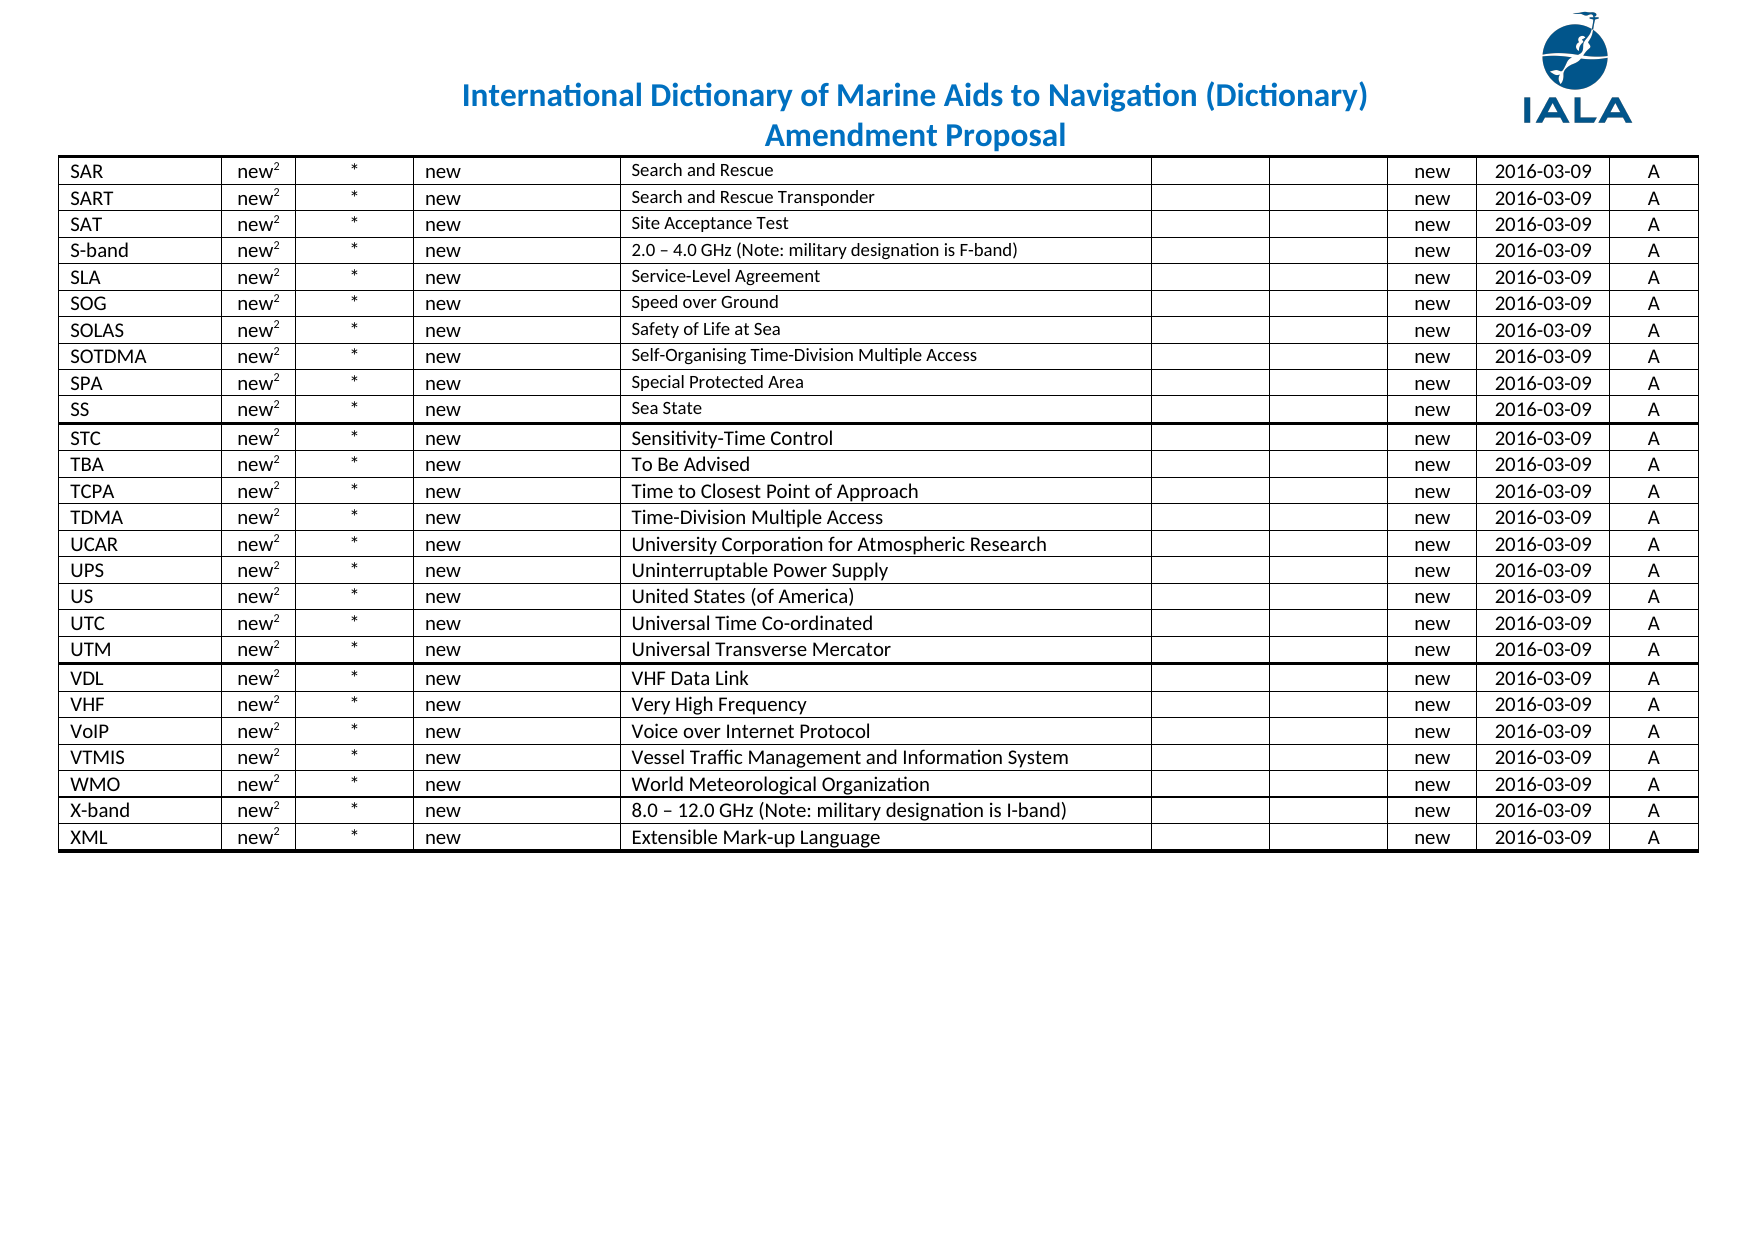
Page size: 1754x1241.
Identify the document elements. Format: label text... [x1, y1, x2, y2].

table_cell new [1388, 718, 1476, 743]
table_cell [1152, 718, 1269, 743]
table_cell 2016-03-09 [1477, 478, 1609, 503]
table_cell new2 [222, 238, 295, 263]
table_cell new2 [222, 478, 295, 503]
table_cell A [1610, 637, 1698, 662]
table_cell new [1388, 745, 1476, 770]
table_cell Search and Rescue [621, 158, 1151, 184]
table_cell VTMIS [59, 745, 221, 770]
table_cell [1152, 824, 1269, 849]
table_cell new2 [222, 745, 295, 770]
table_cell new2 [222, 291, 295, 316]
table_cell 2016-03-09 [1477, 396, 1609, 422]
table_cell [1152, 692, 1269, 717]
table_cell [1152, 317, 1269, 342]
table_cell 2016-03-09 [1477, 798, 1609, 823]
table_cell * [296, 637, 413, 662]
table_cell STC [59, 425, 221, 450]
table_cell Vessel Traffic Management and Information System [621, 745, 1151, 770]
table_cell [1152, 557, 1269, 583]
table_cell new [414, 504, 620, 530]
table_cell new [1388, 291, 1476, 316]
table_cell new2 [222, 396, 295, 422]
table_cell Universal Time Co-ordinated [621, 610, 1151, 636]
table_cell new [1388, 370, 1476, 395]
table_cell 2016-03-09 [1477, 531, 1609, 556]
table_cell new [414, 185, 620, 210]
table_cell new [414, 291, 620, 316]
table_cell [1152, 425, 1269, 450]
table_cell [1270, 317, 1387, 342]
table_cell SS [59, 396, 221, 422]
table_cell UTM [59, 637, 221, 662]
table_cell [1152, 158, 1269, 184]
table_cell Special Protected Area [621, 370, 1151, 395]
table_cell new [414, 531, 620, 556]
table_cell [1270, 264, 1387, 289]
table_cell 2016-03-09 [1477, 771, 1609, 796]
table_cell new [414, 317, 620, 342]
table_cell new [414, 610, 620, 636]
table_cell A [1610, 370, 1698, 395]
table_cell [1152, 504, 1269, 530]
table_cell new2 [222, 451, 295, 477]
table_cell new [414, 344, 620, 369]
table_cell new2 [222, 718, 295, 743]
table_cell SLA [59, 264, 221, 289]
table_cell SOTDMA [59, 344, 221, 369]
table_cell new [414, 798, 620, 823]
table_cell SOLAS [59, 317, 221, 342]
table_cell new [1388, 317, 1476, 342]
table_cell 2016-03-09 [1477, 692, 1609, 717]
table_cell [1152, 637, 1269, 662]
table_cell [1152, 798, 1269, 823]
table_cell Self-Organising Time-Division Multiple Access [621, 344, 1151, 369]
table_cell [1270, 718, 1387, 743]
table_cell new [1388, 396, 1476, 422]
table_cell VHF [59, 692, 221, 717]
table_cell A [1610, 745, 1698, 770]
table_cell A [1610, 557, 1698, 583]
table_cell new [1388, 504, 1476, 530]
table_cell VoIP [59, 718, 221, 743]
table_cell new2 [222, 185, 295, 210]
table_cell * [296, 451, 413, 477]
table_cell * [296, 478, 413, 503]
table_cell 2016-03-09 [1477, 370, 1609, 395]
table_cell 2016-03-09 [1477, 557, 1609, 583]
table_cell new [1388, 557, 1476, 583]
table_cell A [1610, 425, 1698, 450]
table_cell University Corporation for Atmospheric Research [621, 531, 1151, 556]
table_cell A [1610, 504, 1698, 530]
table_cell UCAR [59, 531, 221, 556]
table_cell VHF Data Link [621, 665, 1151, 691]
table_cell new [1388, 584, 1476, 609]
table_cell 2016-03-09 [1477, 238, 1609, 263]
table_cell [1152, 185, 1269, 210]
table_cell S-band [59, 238, 221, 263]
table_cell 2016-03-09 [1477, 504, 1609, 530]
table_cell new [414, 396, 620, 422]
table_cell 2016-03-09 [1477, 291, 1609, 316]
table_cell new [414, 665, 620, 691]
table_cell [1270, 798, 1387, 823]
table_cell new [414, 584, 620, 609]
table_cell Service-Level Agreement [621, 264, 1151, 289]
table_cell United States (of America) [621, 584, 1151, 609]
table_cell VDL [59, 665, 221, 691]
table_cell * [296, 557, 413, 583]
table_cell A [1610, 718, 1698, 743]
table_cell * [296, 531, 413, 556]
table_cell 8.0 – 12.0 GHz (Note: military designation is I-band) [621, 798, 1151, 823]
table_cell 2016-03-09 [1477, 610, 1609, 636]
table_cell [1270, 665, 1387, 691]
table_cell new [1388, 692, 1476, 717]
table_cell SAR [59, 158, 221, 184]
table_cell XML [59, 824, 221, 849]
table_cell * [296, 264, 413, 289]
table_cell * [296, 584, 413, 609]
table_cell [1270, 824, 1387, 849]
table_cell * [296, 317, 413, 342]
table_cell new [1388, 531, 1476, 556]
table_cell new [414, 771, 620, 796]
table_cell A [1610, 478, 1698, 503]
table_cell 2016-03-09 [1477, 824, 1609, 849]
table_cell [1270, 238, 1387, 263]
table_cell new2 [222, 665, 295, 691]
table_cell 2016-03-09 [1477, 718, 1609, 743]
table_cell [1270, 425, 1387, 450]
table_cell A [1610, 771, 1698, 796]
table_cell new [414, 264, 620, 289]
table_cell X-band [59, 798, 221, 823]
table_cell [1270, 771, 1387, 796]
table_cell 2016-03-09 [1477, 211, 1609, 237]
table_cell new2 [222, 264, 295, 289]
table_cell new [1388, 451, 1476, 477]
table_cell A [1610, 344, 1698, 369]
table_cell new [414, 451, 620, 477]
table_cell [1152, 771, 1269, 796]
table_cell [1152, 665, 1269, 691]
table_cell A [1610, 396, 1698, 422]
table_cell 2016-03-09 [1477, 451, 1609, 477]
table_cell TCPA [59, 478, 221, 503]
table_cell [1270, 344, 1387, 369]
table_cell Voice over Internet Protocol [621, 718, 1151, 743]
table_cell SART [59, 185, 221, 210]
table_cell new2 [222, 504, 295, 530]
table_cell To Be Advised [621, 451, 1151, 477]
table_cell new2 [222, 557, 295, 583]
table_cell [1270, 584, 1387, 609]
table_cell Safety of Life at Sea [621, 317, 1151, 342]
table_cell WMO [59, 771, 221, 796]
table_cell Speed over Ground [621, 291, 1151, 316]
table_cell new2 [222, 370, 295, 395]
table_cell * [296, 504, 413, 530]
table_cell [1152, 745, 1269, 770]
table_cell new2 [222, 317, 295, 342]
table_cell new [414, 478, 620, 503]
table_cell new [1388, 798, 1476, 823]
table_cell new [414, 824, 620, 849]
table_cell new [414, 158, 620, 184]
table_cell [1270, 692, 1387, 717]
table_cell [1270, 610, 1387, 636]
table_cell * [296, 718, 413, 743]
table_cell new2 [222, 824, 295, 849]
table_cell 2016-03-09 [1477, 158, 1609, 184]
table_cell new [1388, 158, 1476, 184]
table_cell Sea State [621, 396, 1151, 422]
table_cell A [1610, 824, 1698, 849]
table_cell 2016-03-09 [1477, 745, 1609, 770]
table_cell [1270, 531, 1387, 556]
table_cell A [1610, 291, 1698, 316]
table_cell [1270, 396, 1387, 422]
table_cell A [1610, 610, 1698, 636]
table_cell [1270, 557, 1387, 583]
table_cell new [414, 238, 620, 263]
table_cell US [59, 584, 221, 609]
table_cell World Meteorological Organization [621, 771, 1151, 796]
table_cell [1152, 451, 1269, 477]
table_cell [1152, 584, 1269, 609]
table_cell * [296, 370, 413, 395]
table_cell [1270, 370, 1387, 395]
table_cell new2 [222, 158, 295, 184]
table_cell [1270, 745, 1387, 770]
table_cell Very High Frequency [621, 692, 1151, 717]
table_cell [1270, 504, 1387, 530]
table_cell new2 [222, 531, 295, 556]
table_cell new [1388, 344, 1476, 369]
table_cell new [1388, 264, 1476, 289]
table_cell new2 [222, 584, 295, 609]
table_cell UTC [59, 610, 221, 636]
table_cell new [1388, 478, 1476, 503]
table_cell 2016-03-09 [1477, 185, 1609, 210]
table_cell Time-Division Multiple Access [621, 504, 1151, 530]
table_cell new2 [222, 425, 295, 450]
table_cell * [296, 824, 413, 849]
table_cell UPS [59, 557, 221, 583]
table_cell 2.0 – 4.0 GHz (Note: military designation is F-band) [621, 238, 1151, 263]
table_cell [1152, 264, 1269, 289]
table_cell [1152, 370, 1269, 395]
table_cell * [296, 425, 413, 450]
table_cell * [296, 291, 413, 316]
table_cell [1270, 478, 1387, 503]
table_cell new [1388, 238, 1476, 263]
table_cell A [1610, 185, 1698, 210]
table_cell A [1610, 211, 1698, 237]
table_cell SPA [59, 370, 221, 395]
table_cell * [296, 798, 413, 823]
table_cell 2016-03-09 [1477, 425, 1609, 450]
table_cell A [1610, 158, 1698, 184]
table_cell A [1610, 692, 1698, 717]
table_cell [1152, 238, 1269, 263]
table_cell new [414, 370, 620, 395]
table_cell [1270, 451, 1387, 477]
table_cell * [296, 771, 413, 796]
table_cell A [1610, 451, 1698, 477]
table_cell SOG [59, 291, 221, 316]
table_cell new2 [222, 692, 295, 717]
table_cell [1270, 211, 1387, 237]
table_cell TDMA [59, 504, 221, 530]
table_cell new [1388, 637, 1476, 662]
table_cell [1270, 185, 1387, 210]
table_cell new [414, 745, 620, 770]
table_cell Time to Closest Point of Approach [621, 478, 1151, 503]
table_cell * [296, 692, 413, 717]
table_cell * [296, 211, 413, 237]
table_cell new [1388, 185, 1476, 210]
table_cell * [296, 344, 413, 369]
table_cell new [414, 692, 620, 717]
table_cell A [1610, 317, 1698, 342]
table_cell * [296, 665, 413, 691]
table_cell A [1610, 584, 1698, 609]
table_cell A [1610, 665, 1698, 691]
table_cell * [296, 396, 413, 422]
table_cell new [414, 718, 620, 743]
table_cell A [1610, 531, 1698, 556]
table_cell * [296, 185, 413, 210]
table_cell [1270, 291, 1387, 316]
table_cell * [296, 745, 413, 770]
table_cell 2016-03-09 [1477, 317, 1609, 342]
table_cell new2 [222, 610, 295, 636]
table_cell 2016-03-09 [1477, 637, 1609, 662]
table_cell new [1388, 824, 1476, 849]
table_cell Sensitivity-Time Control [621, 425, 1151, 450]
table_cell Universal Transverse Mercator [621, 637, 1151, 662]
table_cell new2 [222, 771, 295, 796]
table_cell A [1610, 798, 1698, 823]
table_cell new [1388, 610, 1476, 636]
table_cell A [1610, 264, 1698, 289]
table_cell new [414, 211, 620, 237]
table_cell 2016-03-09 [1477, 344, 1609, 369]
table_cell Uninterruptable Power Supply [621, 557, 1151, 583]
table_cell [1152, 531, 1269, 556]
table_cell new [1388, 771, 1476, 796]
table_cell [1152, 610, 1269, 636]
table_cell [1152, 396, 1269, 422]
table_cell new [414, 557, 620, 583]
table_cell new [414, 637, 620, 662]
table_cell new2 [222, 344, 295, 369]
table_cell new [1388, 211, 1476, 237]
picture [1499, 0, 1651, 148]
table_cell [1270, 637, 1387, 662]
table_cell new2 [222, 637, 295, 662]
table_cell TBA [59, 451, 221, 477]
table_cell SAT [59, 211, 221, 237]
table_cell 2016-03-09 [1477, 584, 1609, 609]
table_cell 2016-03-09 [1477, 264, 1609, 289]
table_cell new2 [222, 211, 295, 237]
table_cell [1152, 478, 1269, 503]
table_cell 2016-03-09 [1477, 665, 1609, 691]
table_cell * [296, 158, 413, 184]
table_cell A [1610, 238, 1698, 263]
table_cell Extensible Mark-up Language [621, 824, 1151, 849]
table_cell [1152, 291, 1269, 316]
table_cell new [1388, 665, 1476, 691]
table_cell [1270, 158, 1387, 184]
table_cell Site Acceptance Test [621, 211, 1151, 237]
table_cell [1152, 211, 1269, 237]
table_cell [1152, 344, 1269, 369]
table_cell Search and Rescue Transponder [621, 185, 1151, 210]
table_cell * [296, 610, 413, 636]
table_cell * [296, 238, 413, 263]
table_cell new [414, 425, 620, 450]
table_cell new2 [222, 798, 295, 823]
table_cell new [1388, 425, 1476, 450]
